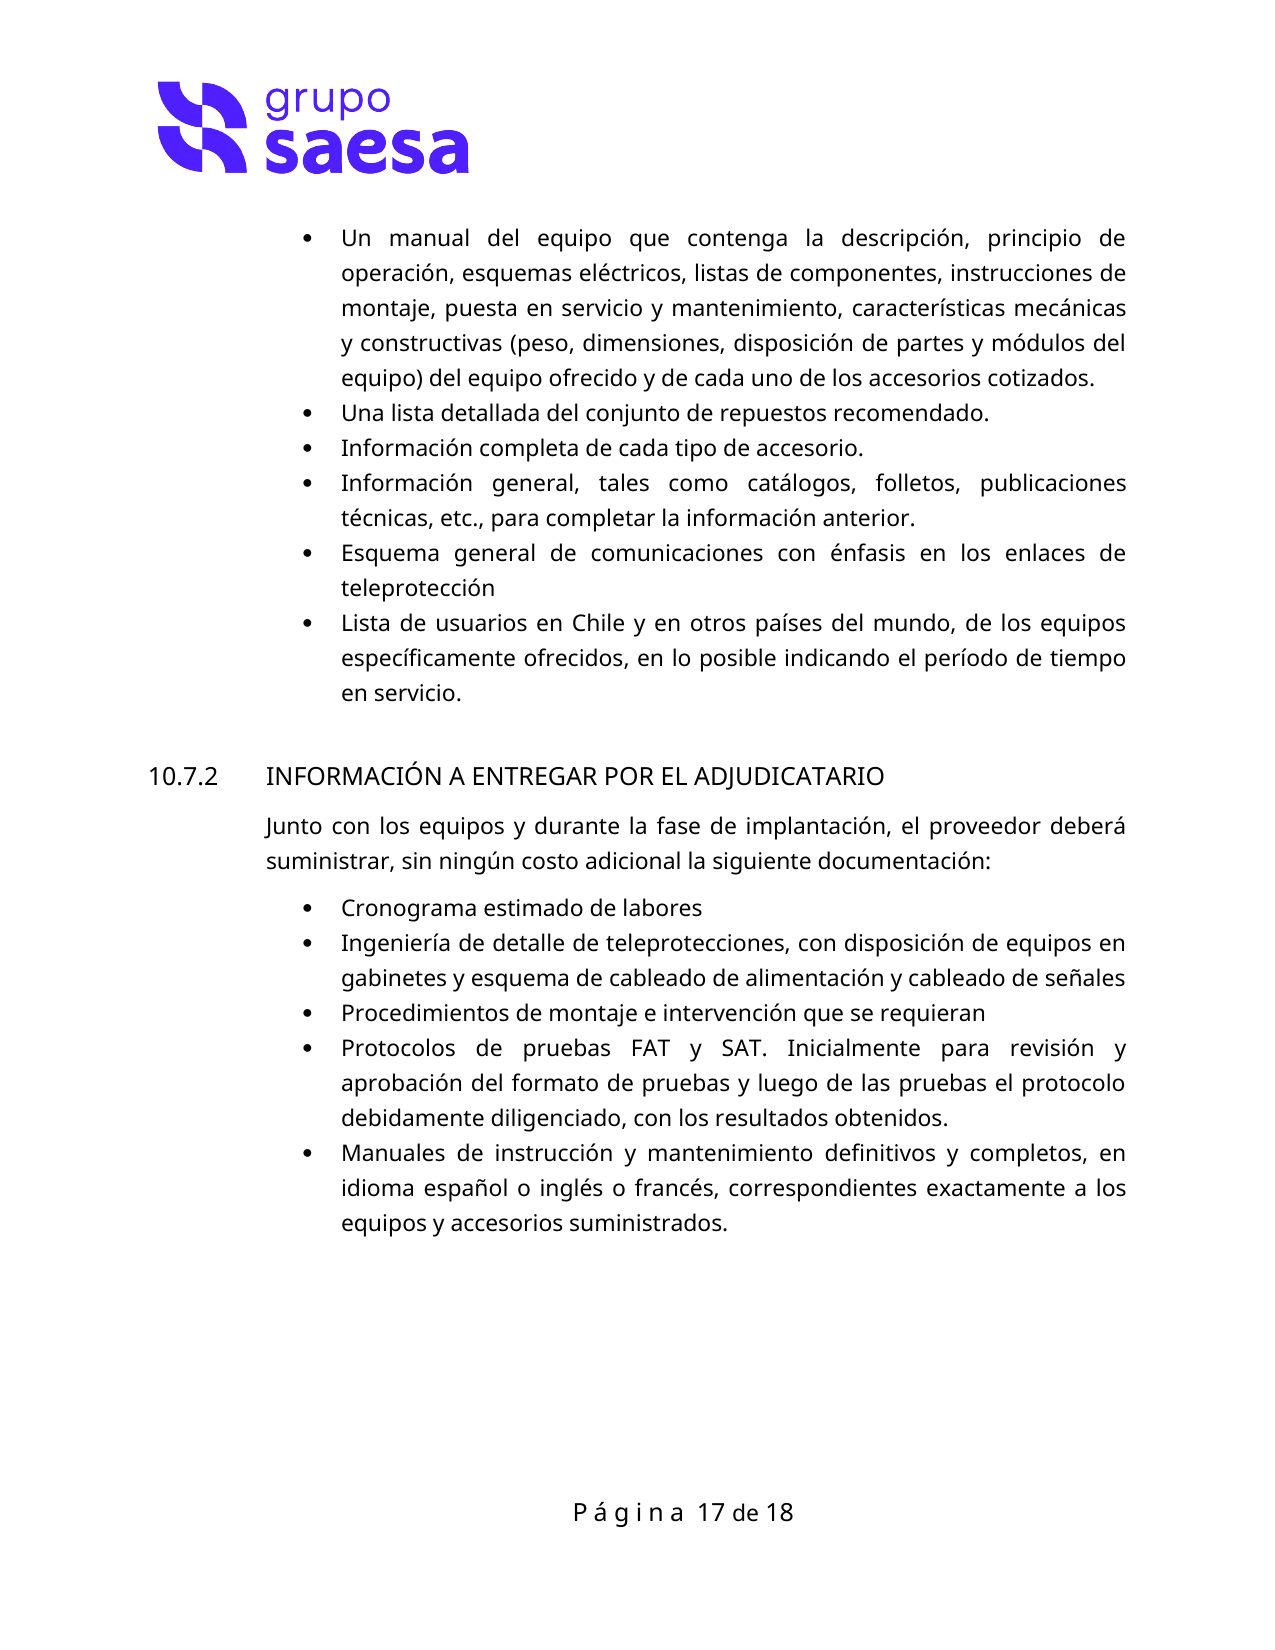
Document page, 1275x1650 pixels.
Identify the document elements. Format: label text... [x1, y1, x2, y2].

list Manuales de instrucción y mantenimiento definitivos y completos, en idioma español o inglés o francés, correspondientes exactamente a los equipos y accesorios suministrados. [303, 1137, 1127, 1238]
list Una lista detallada del conjunto de repuestos recomendado. [303, 396, 1127, 428]
list Ingeniería de detalle de teleprotecciones, con disposición de equipos en gabinetes y esquema de cableado de alimentación y cableado de señales [303, 927, 1127, 993]
list Lista de usuarios en Chile y en otros países del mundo, de los equipos específicamente ofrecidos, en lo posible indicando el período de tiempo en servicio. [303, 606, 1127, 708]
list Un manual del equipo que contenga la descripción, principio de operación, esquemas eléctricos, listas de componentes, instrucciones de montaje, puesta en servicio y mantenimiento, características mecánicas y constructivas (peso, dimensiones, disposición de partes y módulos del equipo) del equipo ofrecido y de cada uno de los accesorios cotizados. [303, 221, 1127, 393]
list Información completa de cada tipo de accesorio. [303, 431, 1127, 463]
subtitle INFORMACIÓN A ENTREGAR POR EL ADJUDICATARIO [148, 759, 1127, 793]
list Cronograma estimado de labores [303, 892, 1127, 923]
text Junto con los equipos y durante la fase de implantación, el proveedor deberá suministrar, sin ningún costo adicional la siguiente documentación: [266, 809, 1127, 876]
list Esquema general de comunicaciones con énfasis en los enlaces de teleprotección [303, 536, 1127, 603]
list Protocolos de pruebas FAT y SAT. Inicialmente para revisión y aprobación del formato de pruebas y luego de las pruebas el protocolo debidamente diligenciado, con los resultados obtenidos. [303, 1032, 1127, 1133]
list Información general, tales como catálogos, folletos, publicaciones técnicas, etc., para completar la información anterior. [303, 466, 1127, 533]
picture [147, 73, 478, 177]
list Procedimientos de montaje e intervención que se requieran [303, 997, 1127, 1028]
